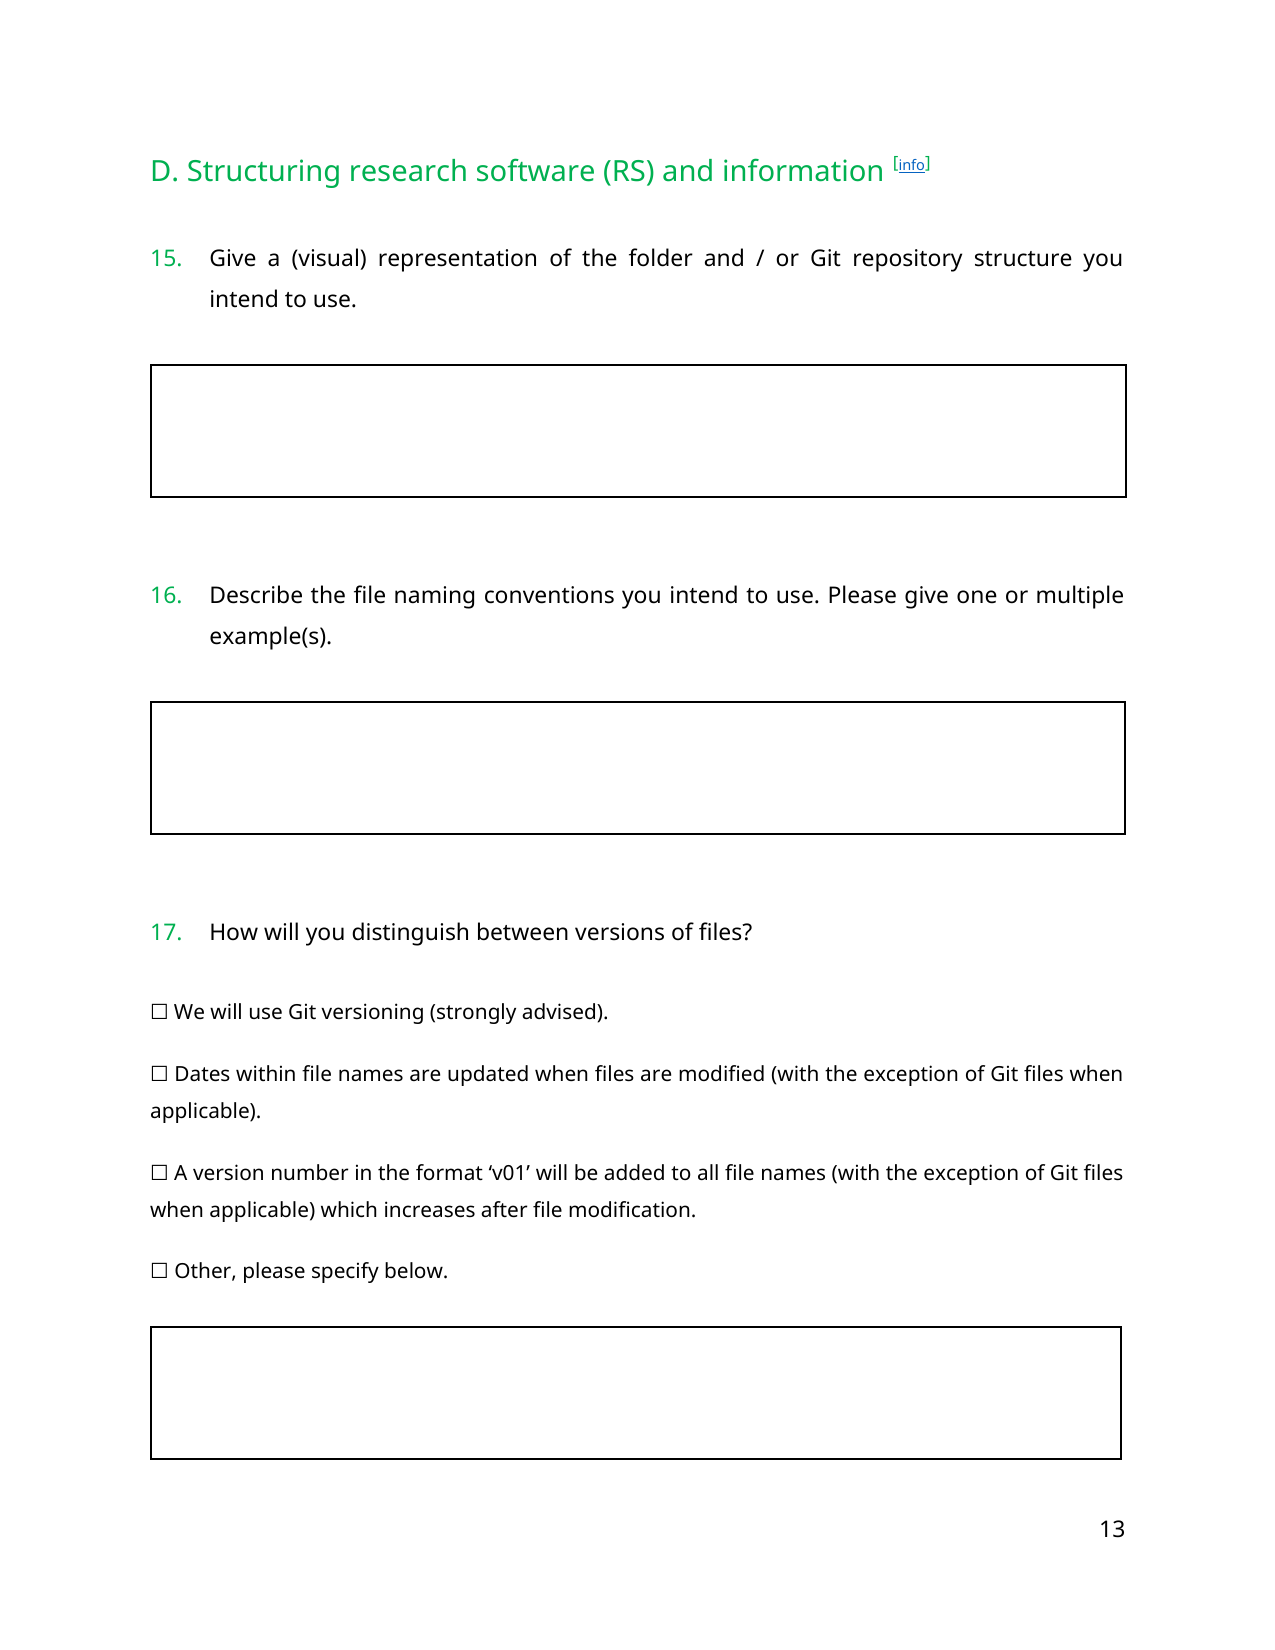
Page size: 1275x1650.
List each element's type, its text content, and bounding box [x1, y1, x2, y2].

text ☐ Other, please specify below. [150, 1257, 1125, 1285]
subtitle Describe the file naming conventions you intend to use. Please give one or multiple example(s). [150, 579, 1125, 651]
text ☐ A version number in the format ‘v01’ will be added to all file names (with the exception of Git files when applicable) which increases after file modification. [150, 1158, 1125, 1223]
subtitle D. Structuring research software (RS) and information [info] [150, 150, 1125, 190]
text ☐ We will use Git versioning (strongly advised). [150, 997, 1125, 1026]
table_header [152, 703, 1124, 833]
table_header [152, 1328, 1120, 1458]
subtitle Give a (visual) representation of the folder and / or Git repository structure you intend to use. [150, 242, 1125, 314]
subtitle How will you distinguish between versions of files? [150, 916, 1125, 947]
text ☐ Dates within file names are updated when files are modified (with the exception of Git files when applicable). [150, 1059, 1125, 1124]
table_header [152, 366, 1125, 496]
